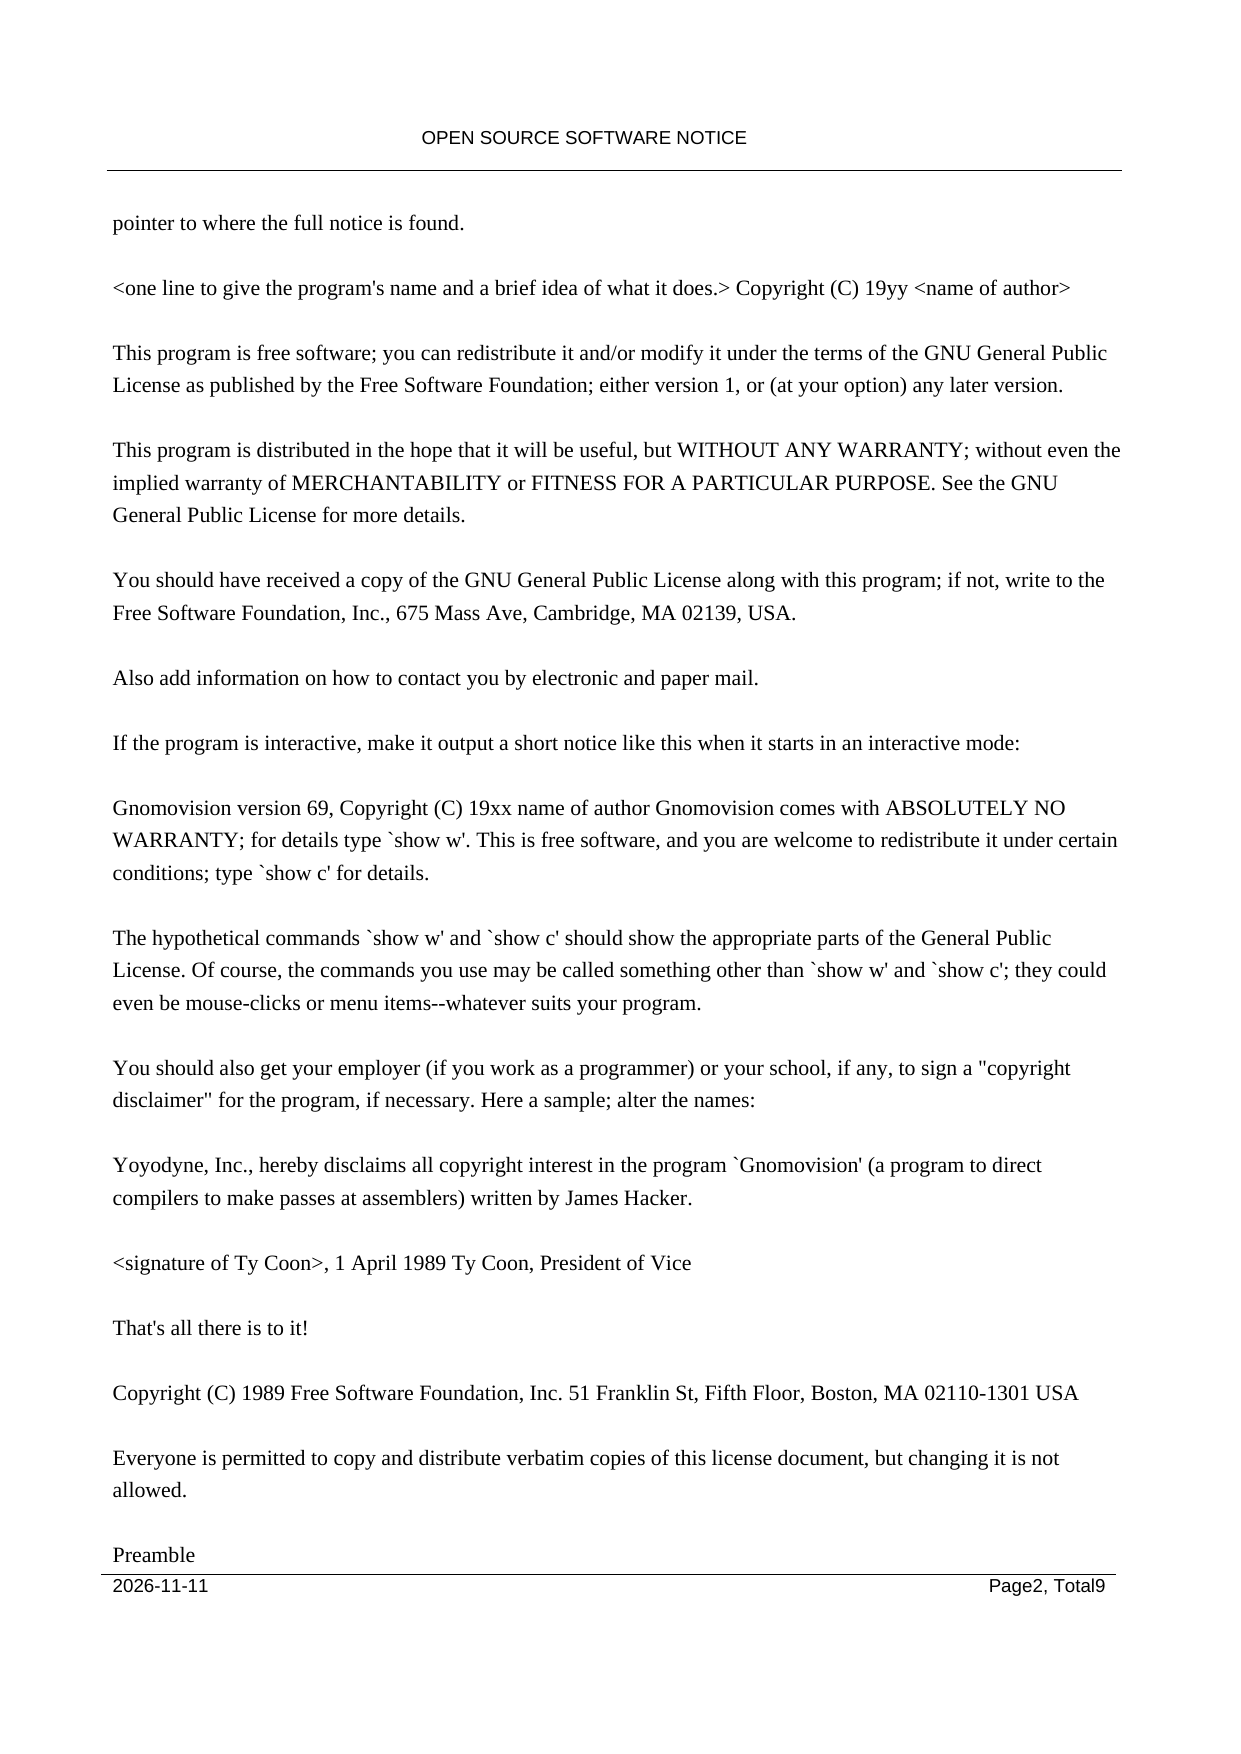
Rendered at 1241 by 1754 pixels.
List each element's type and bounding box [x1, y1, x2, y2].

text [112, 206, 1128, 1571]
